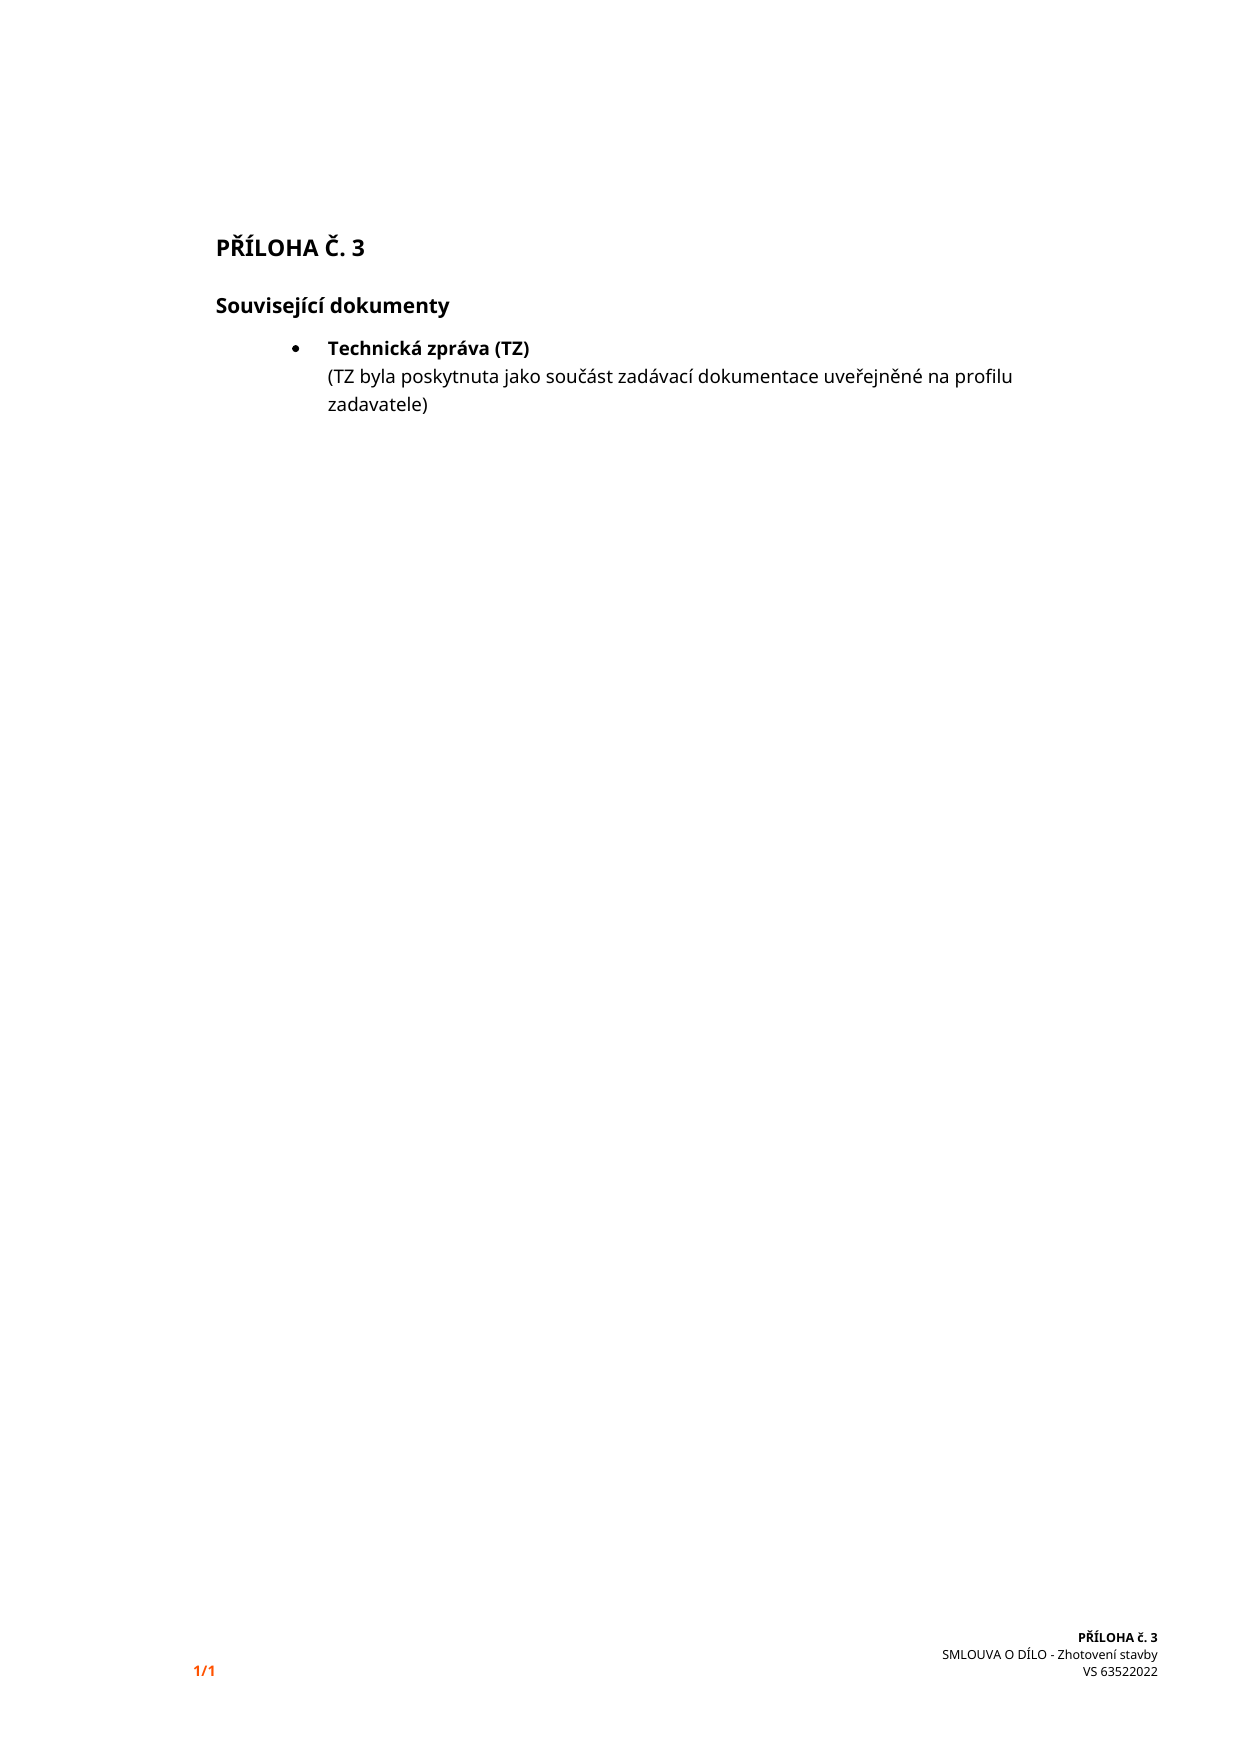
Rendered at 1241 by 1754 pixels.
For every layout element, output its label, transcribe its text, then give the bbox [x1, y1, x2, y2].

list (TZ byla poskytnuta jako součást zadávací dokumentace uveřejněné na profilu zadavatele) [328, 363, 1093, 417]
text Související dokumenty [216, 291, 1093, 320]
text Příloha č. 3 [216, 232, 1093, 263]
list Technická zpráva (TZ) [292, 335, 1093, 361]
